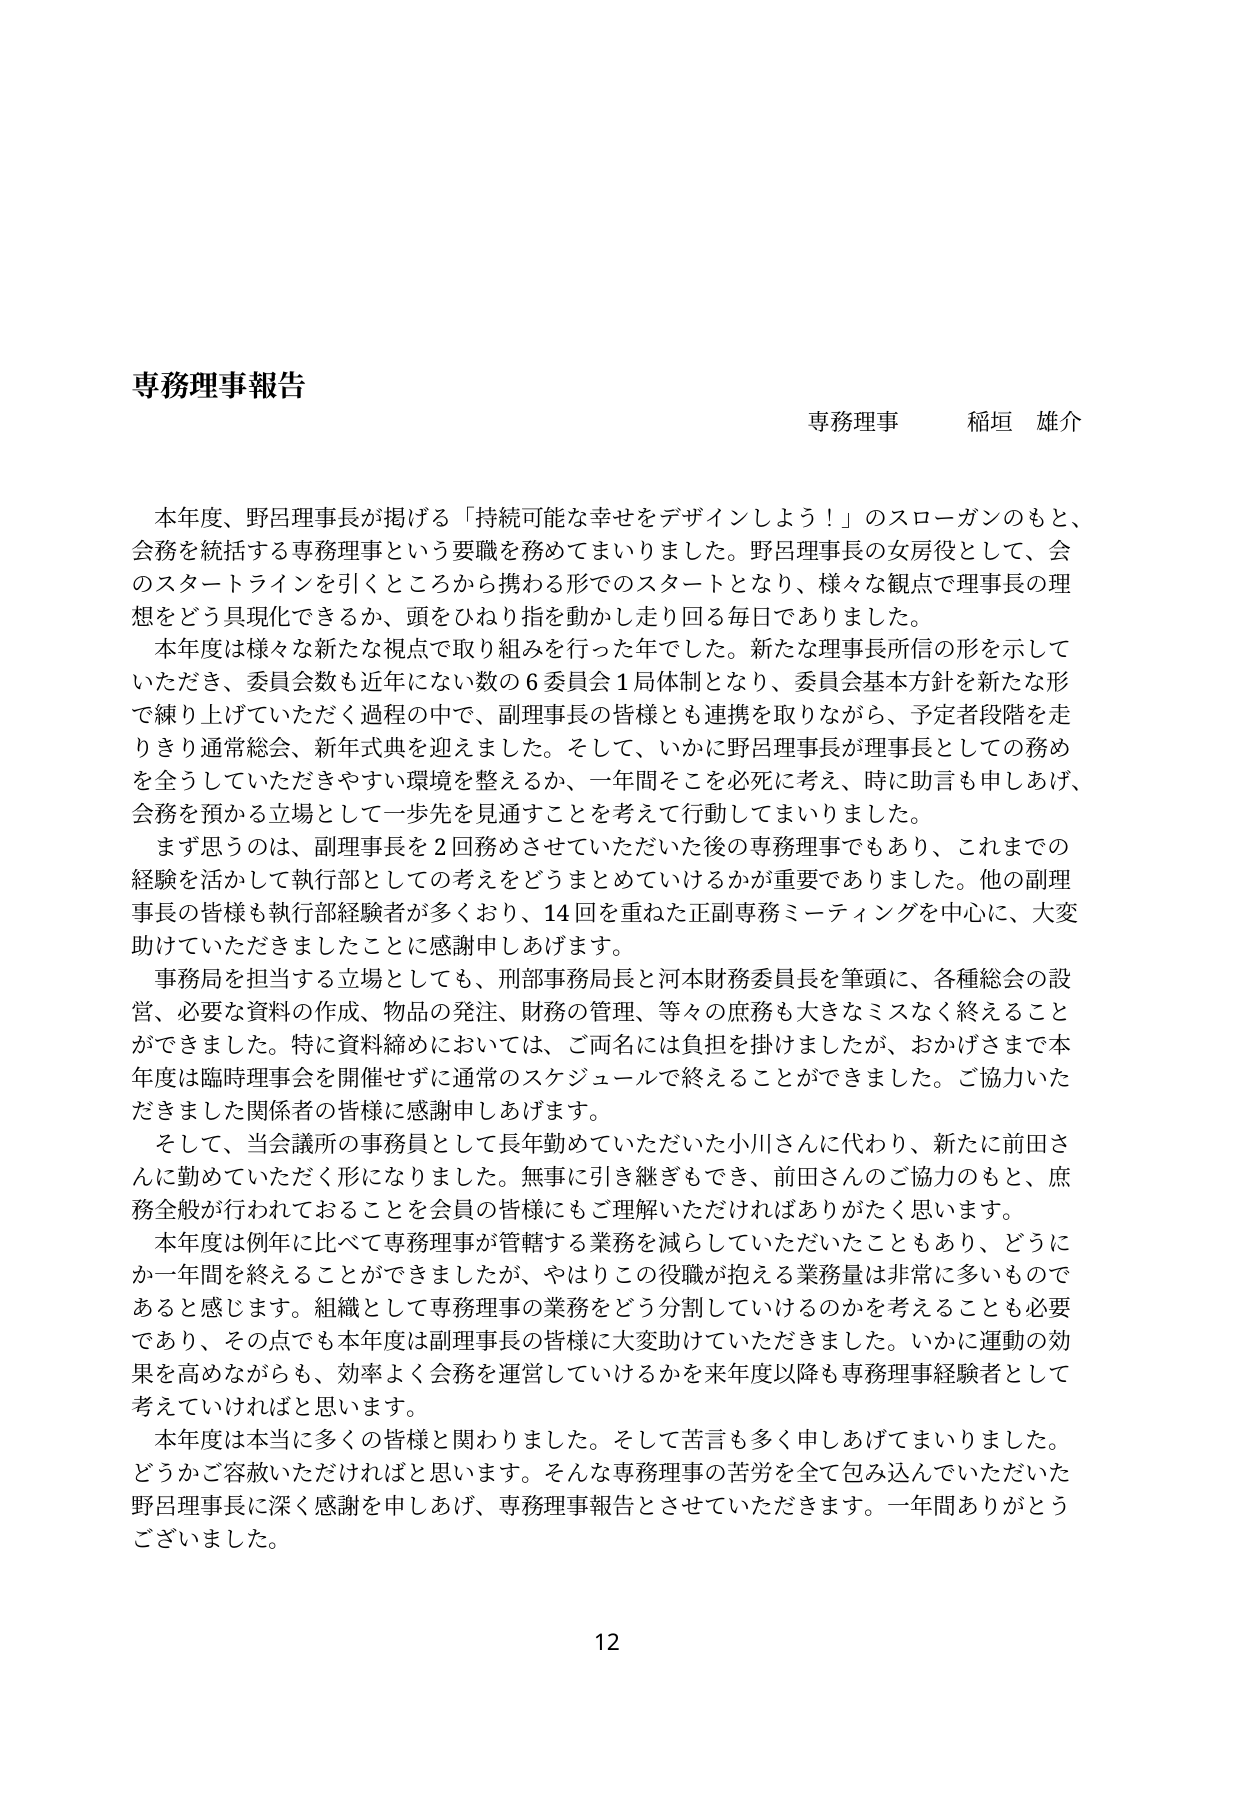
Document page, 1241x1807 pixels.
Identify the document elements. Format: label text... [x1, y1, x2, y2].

text 本年度は本当に多くの皆様と関わりました。そして苦言も多く申しあげてまいりました。どうかご容赦いただければと思います。そんな専務理事の苦労を全て包み込んでいただいた野呂理事長に深く感謝を申しあげ、専務理事報告とさせていただきます。一年間ありがとうございました。 [131, 1422, 1082, 1554]
text 本年度は様々な新たな視点で取り組みを行った年でした。新たな理事長所信の形を示していただき、委員会数も近年にない数の6委員会1局体制となり、委員会基本方針を新たな形で練り上げていただく過程の中で、副理事長の皆様とも連携を取りながら、予定者段階を走りきり通常総会、新年式典を迎えました。そして、いかに野呂理事長が理事長としての務めを全うしていただきやすい環境を整えるか、一年間そこを必死に考え、時に助言も申しあげ、会務を預かる立場として一歩先を見通すことを考えて行動してまいりました。 [131, 631, 1082, 829]
text 専務理事報告 [131, 362, 1082, 404]
text 事務局を担当する立場としても、刑部事務局長と河本財務委員長を筆頭に、各種総会の設営、必要な資料の作成、物品の発注、財務の管理、等々の庶務も大きなミスなく終えることができました。特に資料締めにおいては、ご両名には負担を掛けましたが、おかげさまで本年度は臨時理事会を開催せずに通常のスケジュールで終えることができました。ご協力いただきました関係者の皆様に感謝申しあげます。 [131, 961, 1082, 1126]
text 本年度、野呂理事長が掲げる「持続可能な幸せをデザインしよう！」のスローガンのもと、会務を統括する専務理事という要職を務めてまいりました。野呂理事長の女房役として、会のスタートラインを引くところから携わる形でのスタートとなり、様々な観点で理事長の理想をどう具現化できるか、頭をひねり指を動かし走り回る毎日でありました。 [131, 500, 1082, 631]
text 専務理事 稲垣 雄介 [131, 404, 1082, 437]
text 本年度は例年に比べて専務理事が管轄する業務を減らしていただいたこともあり、どうにか一年間を終えることができましたが、やはりこの役職が抱える業務量は非常に多いものであると感じます。組織として専務理事の業務をどう分割していけるのかを考えることも必要であり、その点でも本年度は副理事長の皆様に大変助けていただきました。いかに運動の効果を高めながらも、効率よく会務を運営していけるかを来年度以降も専務理事経験者として考えていければと思います。 [131, 1224, 1082, 1422]
text そして、当会議所の事務員として長年勤めていただいた小川さんに代わり、新たに前田さんに勤めていただく形になりました。無事に引き継ぎもでき、前田さんのご協力のもと、庶務全般が行われておることを会員の皆様にもご理解いただければありがたく思います。 [131, 1126, 1082, 1224]
text まず思うのは、副理事長を2回務めさせていただいた後の専務理事でもあり、これまでの経験を活かして執行部としての考えをどうまとめていけるかが重要でありました。他の副理事長の皆様も執行部経験者が多くおり、14回を重ねた正副専務ミーティングを中心に、大変助けていただきましたことに感謝申しあげます。 [131, 829, 1082, 961]
